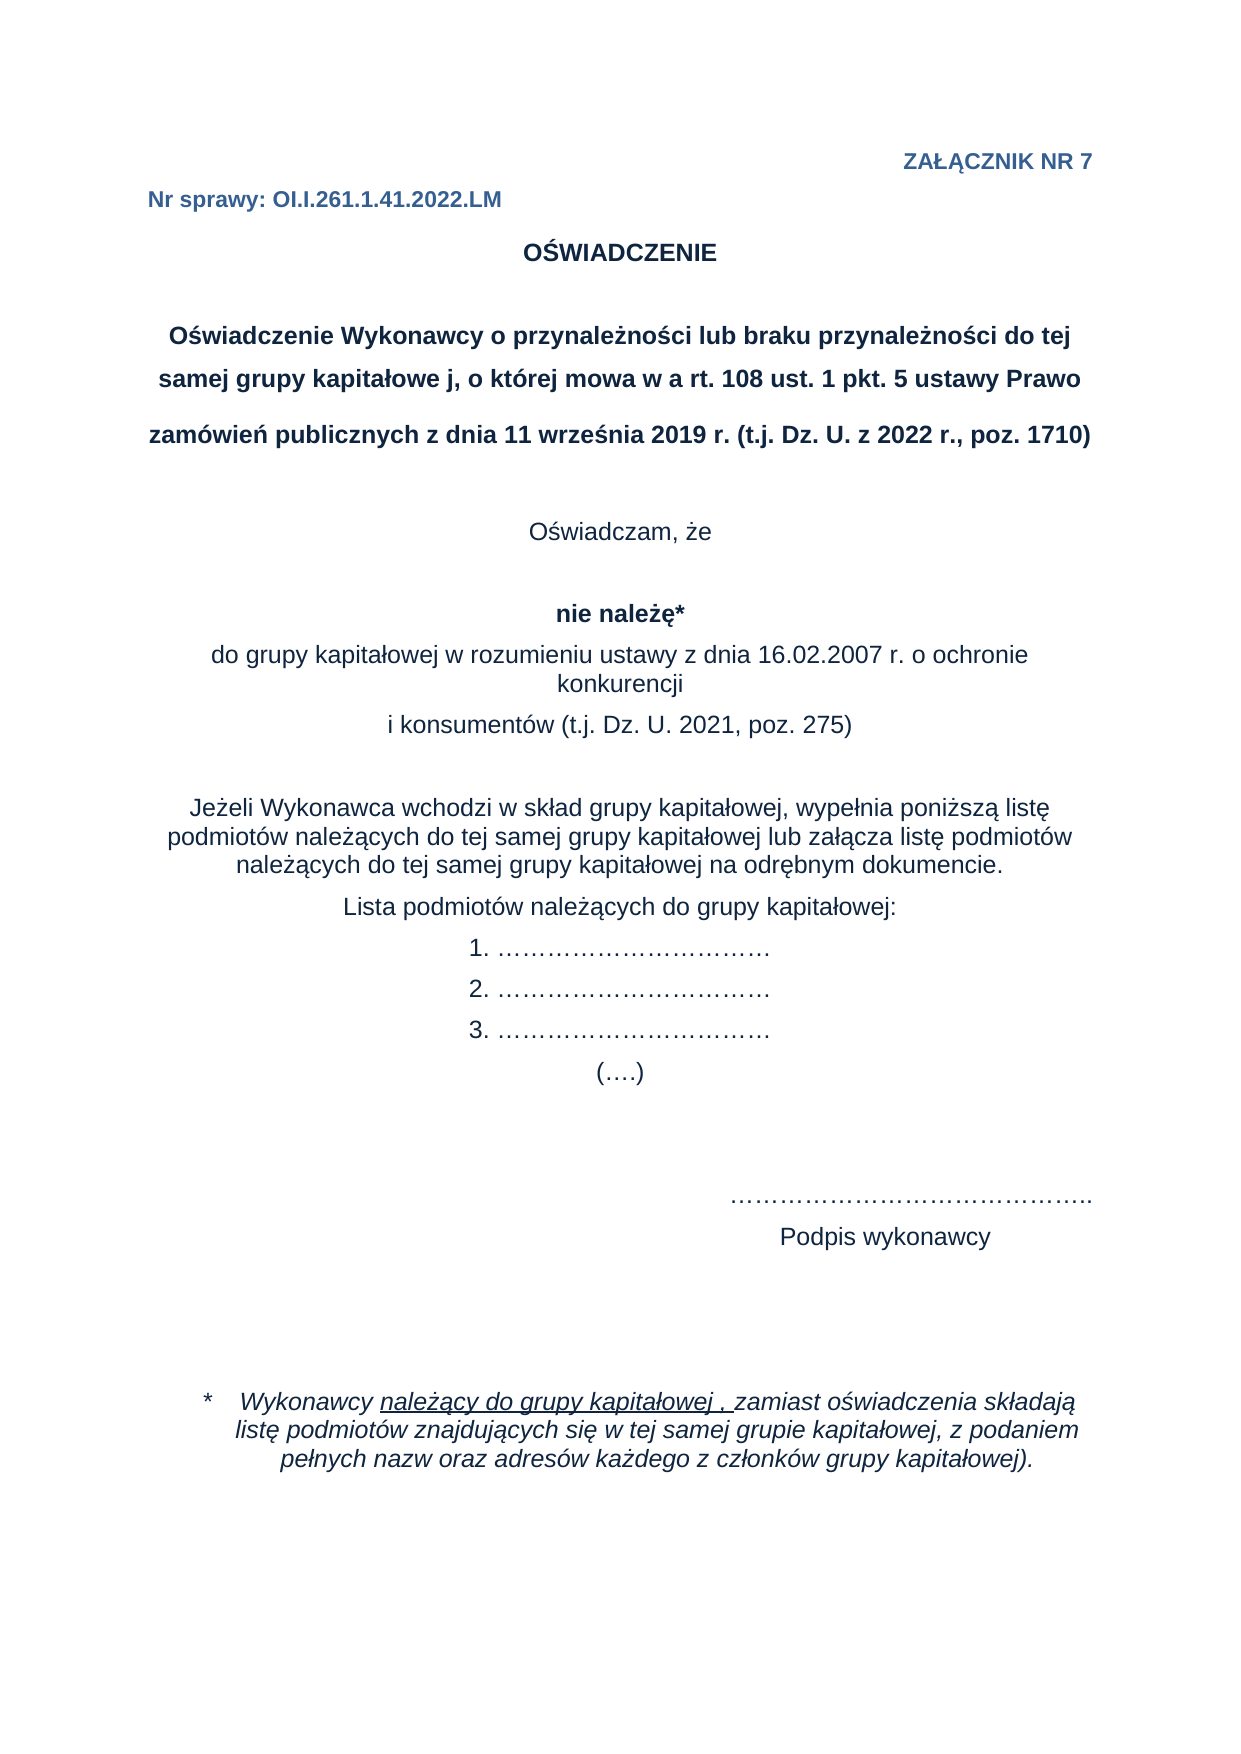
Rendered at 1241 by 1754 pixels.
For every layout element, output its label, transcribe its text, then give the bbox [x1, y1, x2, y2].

text 3. …………………………… [148, 1015, 1093, 1044]
text nie należę* [148, 599, 1093, 628]
list Wykonawcy należący do grupy kapitałowej , zamiast oświadczenia składają listę podmiotów znajdujących się w tej samej grupie kapitałowej, z podaniem pełnych nazw oraz adresów każdego z członków grupy kapitałowej). [185, 1387, 1093, 1473]
text 2. …………………………… [148, 974, 1093, 1003]
text Nr sprawy: OI.I.261.1.41.2022.LM [148, 186, 1093, 213]
text OŚWIADCZENIE [148, 238, 1093, 267]
text Oświadczenie Wykonawcy o przynależności lub braku przynależności do tej samej grupy kapitałowe j, o której mowa w a rt. 108 ust. 1 pkt. 5 ustawy Prawo [148, 321, 1093, 393]
text Oświadczam, że [148, 517, 1093, 545]
text …………………………………….. [148, 1180, 1093, 1209]
text 1. …………………………… [148, 933, 1093, 962]
subtitle ZAŁĄCZNIK NR 7 [148, 148, 1093, 174]
text Lista podmiotów należących do grupy kapitałowej: [148, 892, 1093, 920]
text i konsumentów (t.j. Dz. U. 2021, poz. 275) [148, 710, 1093, 739]
text do grupy kapitałowej w rozumieniu ustawy z dnia 16.02.2007 r. o ochronie konkurencji [148, 640, 1093, 698]
text (….) [148, 1057, 1093, 1085]
text Jeżeli Wykonawca wchodzi w skład grupy kapitałowej, wypełnia poniższą listę podmiotów należących do tej samej grupy kapitałowej lub załącza listę podmiotów należących do tej samej grupy kapitałowej na odrębnym dokumencie. [148, 793, 1093, 879]
text Podpis wykonawcy [590, 1222, 1093, 1250]
text zamówień publicznych z dnia 11 września 2019 r. (t.j. Dz. U. z 2022 r., poz. 1710) [148, 420, 1093, 448]
